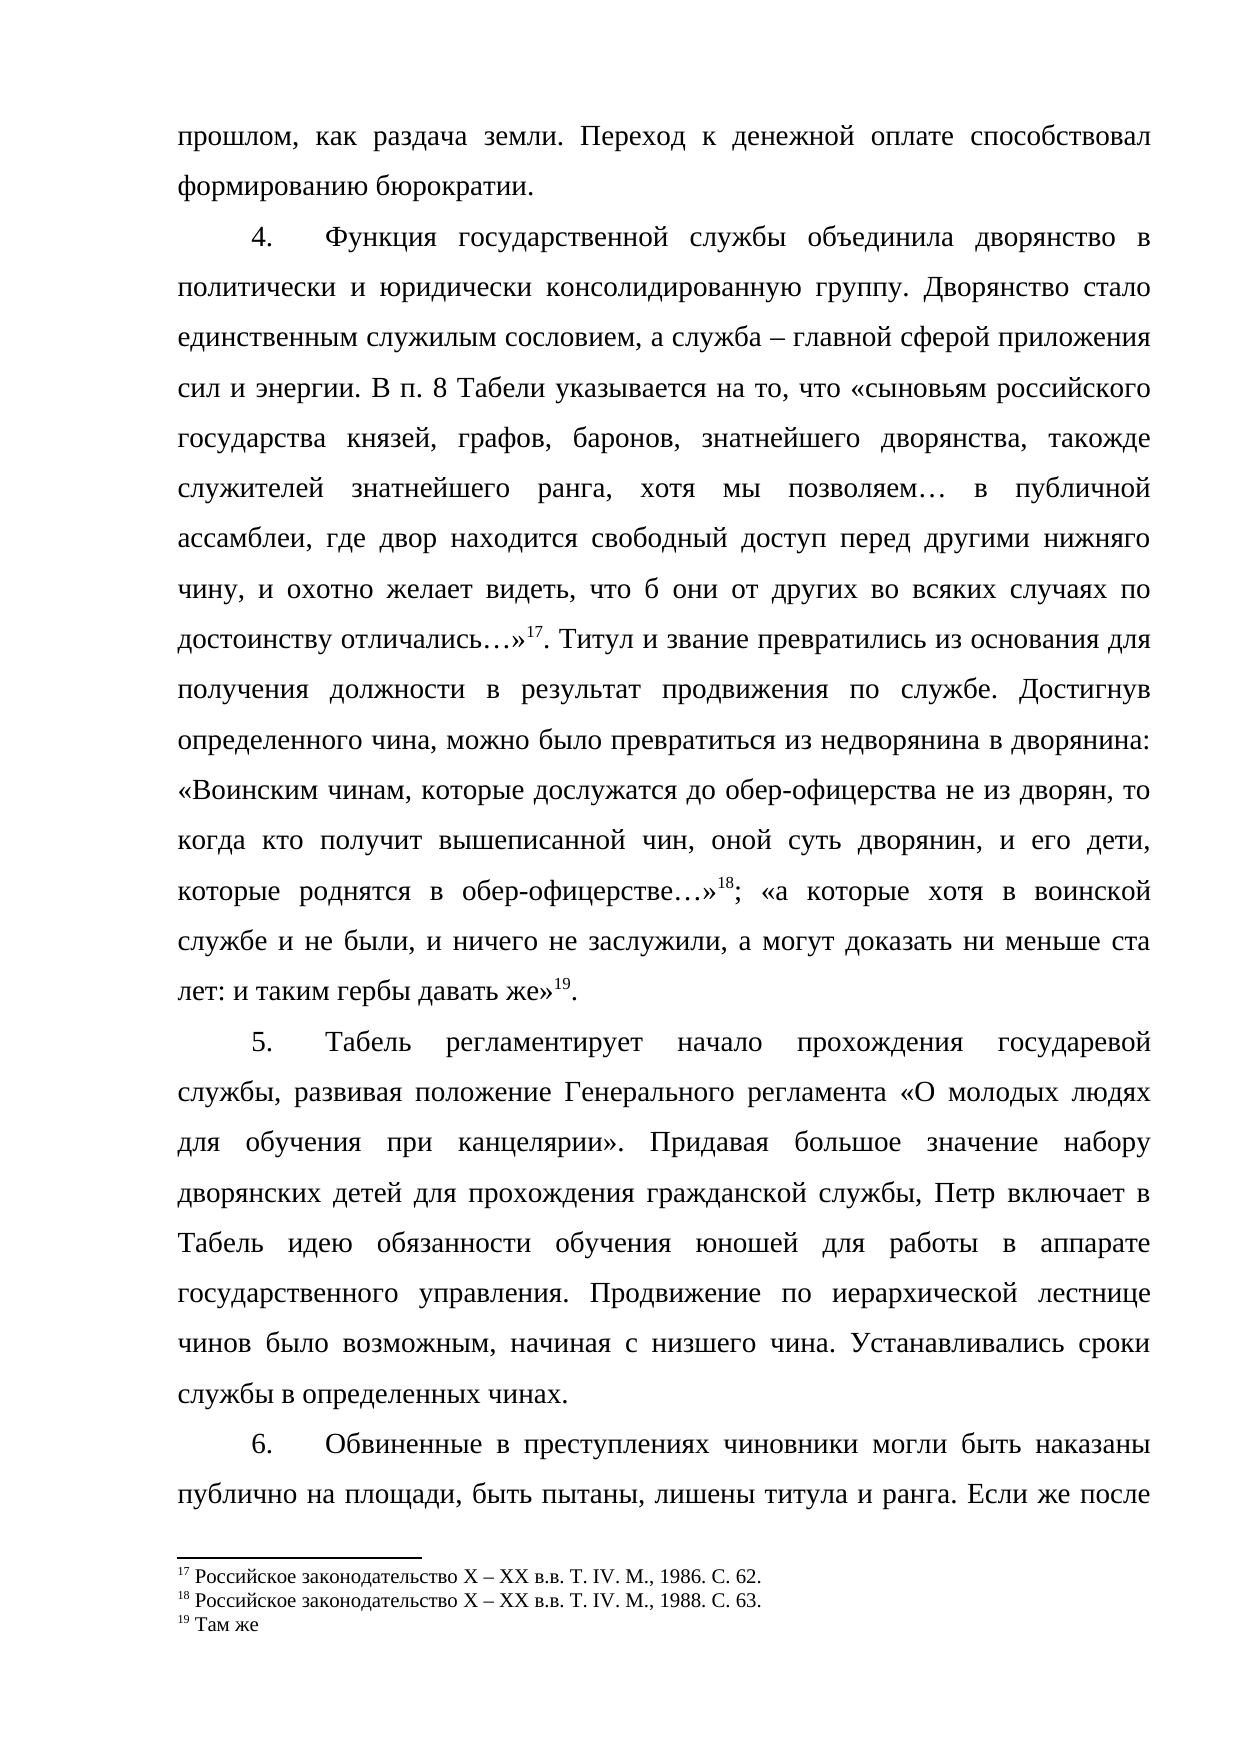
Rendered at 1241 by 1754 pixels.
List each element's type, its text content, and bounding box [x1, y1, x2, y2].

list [177, 118, 1152, 202]
list Табель регламентирует начало прохождения государевой службы, развивая положение Генерального регламента «О молодых людях для обучения при канцелярии». Придавая большое значение набору дворянских детей для прохождения гражданской службы, Петр включает в Табель идею обязанности обучения юношей для работы в аппарате государственного управления. Продвижение по иерархической лестнице чинов было возможным, начиная с низшего чина. Устанавливались сроки службы в определенных чинах. [177, 1024, 1152, 1409]
list Функция государственной службы объединила дворянство в политически и юридически консолидированную группу. Дворянство стало единственным служилым сословием, а служба – главной сферой приложения сил и энергии. В п. 8 Табели указывается на то, что «сыновьям российского государства князей, графов, баронов, знатнейшего дворянства, такожде служителей знатнейшего ранга, хотя мы позволяем… в публичной ассамблеи, где двор находится свободный доступ перед другими нижняго чину, и охотно желает видеть, что б они от других во всяких случаях по достоинству отличались…». Титул и звание превратились из основания для получения должности в результат продвижения по службе. Достигнув определенного чина, можно было превратиться из недворянина в дворянина: «Воинским чинам, которые дослужатся до обер-офицерства не из дворян, то когда кто получит вышеписанной чин, оной суть дворянин, и его дети, которые роднятся в обер-офицерстве…»; «а которые хотя в воинской службе и не были, и ничего не заслужили, а могут доказать ни меньше ста лет: и таким гербы давать же». [177, 219, 1152, 1007]
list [177, 1426, 1152, 1510]
